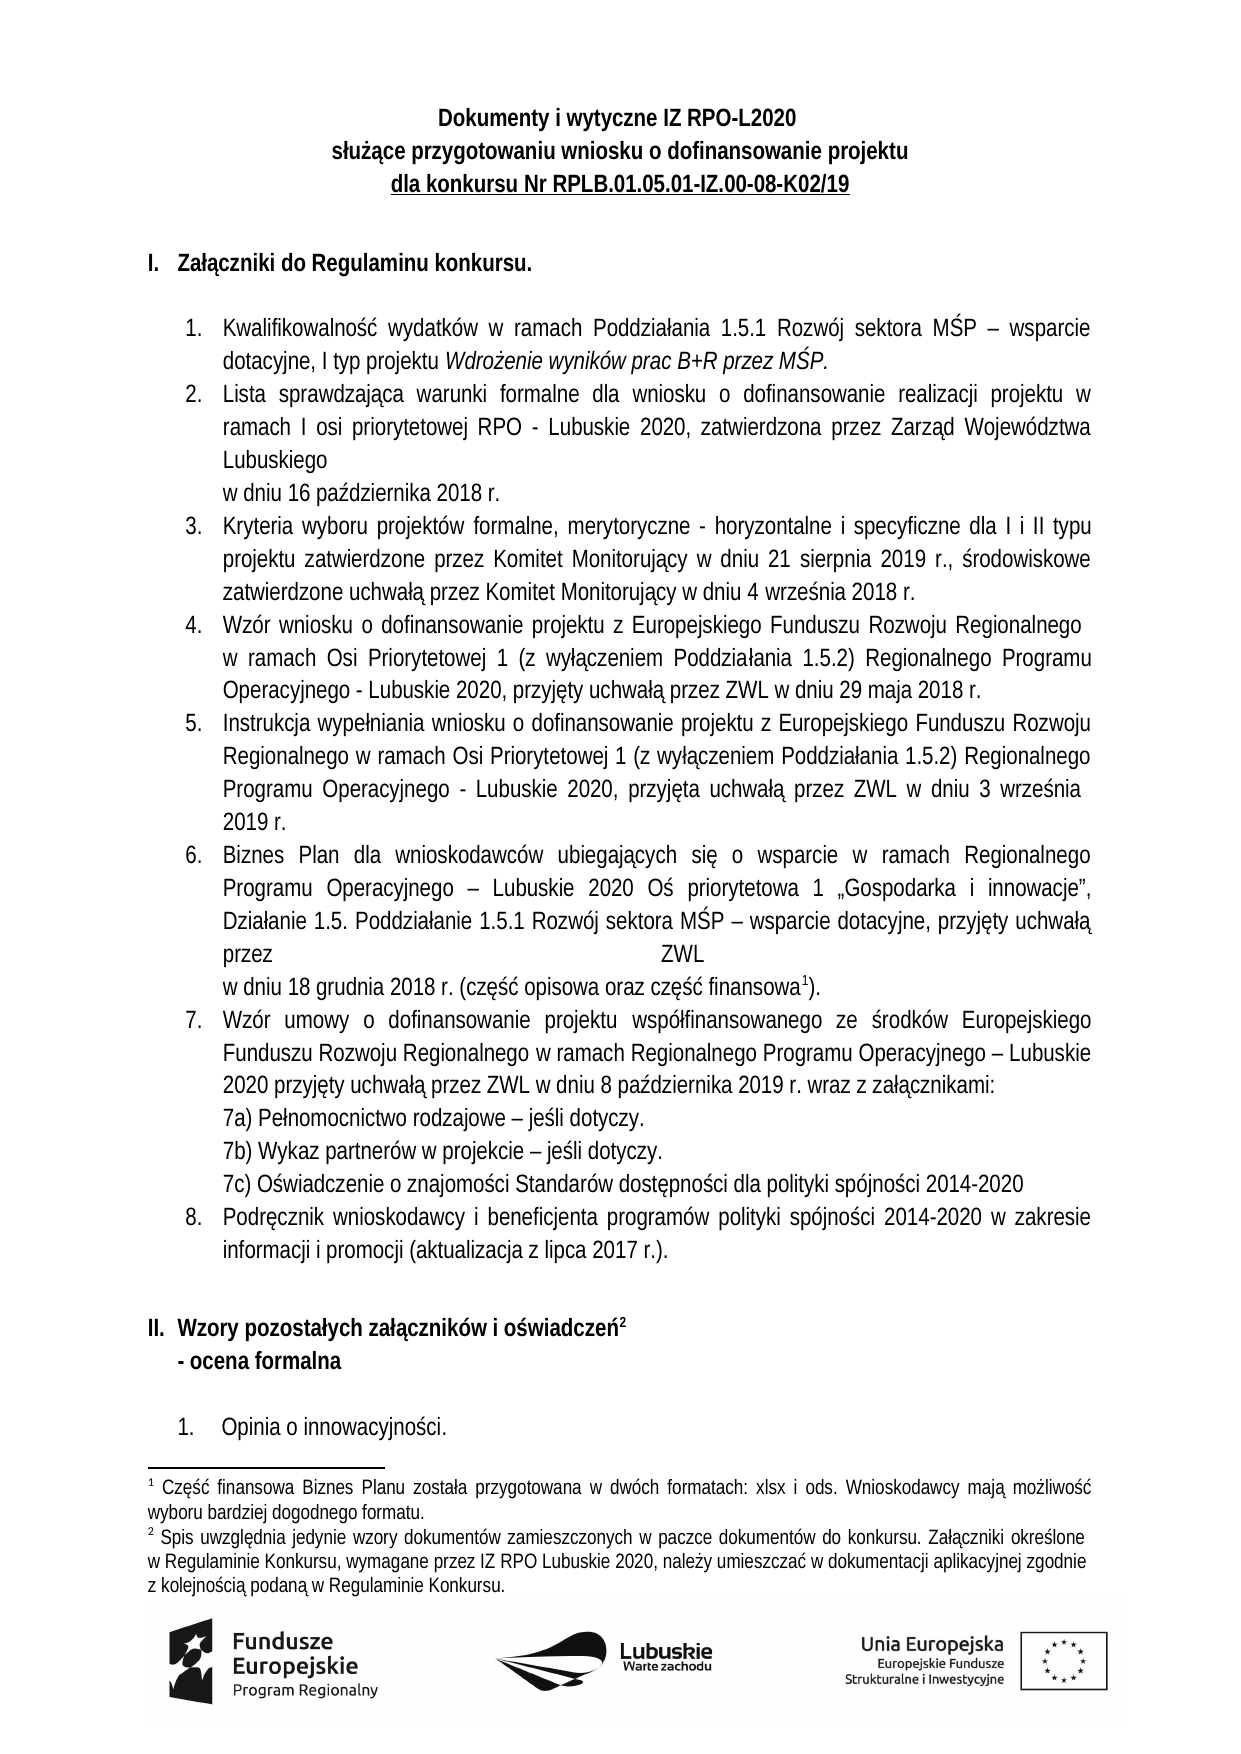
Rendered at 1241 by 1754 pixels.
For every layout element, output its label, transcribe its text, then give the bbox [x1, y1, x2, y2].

list Biznes Plan dla wnioskodawców ubiegających się o wsparcie w ramach Regionalnego Programu Operacyjnego – Lubuskie 2020 Oś priorytetowa 1 „Gospodarka i innowacje”, Działanie 1.5. Poddziałanie 1.5.1 Rozwój sektora MŚP – wsparcie dotacyjne, przyjęty uchwałą przez ZWL w dniu 18 grudnia 2018 r. (część opisowa oraz część finansowa). [185, 840, 1093, 1000]
list 7c) Oświadczenie o znajomości Standarów dostępności dla polityki spójności 2014-2020 [223, 1169, 1093, 1198]
text dla konkursu Nr RPLB.01.05.01-IZ.00-08-K02/19 [148, 169, 1093, 198]
list Lista sprawdzająca warunki formalne dla wniosku o dofinansowanie realizacji projektu w ramach I osi priorytetowej RPO - Lubuskie 2020, zatwierdzona przez Zarząd Województwa Lubuskiego w dniu 16 października 2018 r. [185, 379, 1093, 507]
list Podręcznik wnioskodawcy i beneficjenta programów polityki spójności 2014-2020 w zakresie informacji i promocji (aktualizacja z lipca 2017 r.). [185, 1202, 1093, 1264]
list Opinia o innowacyjności. [177, 1412, 1093, 1441]
list Instrukcja wypełniania wniosku o dofinansowanie projektu z Europejskiego Funduszu Rozwoju Regionalnego w ramach Osi Priorytetowej 1 (z wyłączeniem Poddziałania 1.5.2) Regionalnego Programu Operacyjnego - Lubuskie 2020, przyjęta uchwałą przez ZWL w dniu 3 września 2019 r. [185, 708, 1093, 836]
list Wzory pozostałych załączników i oświadczeń [148, 1313, 1093, 1342]
text Dokumenty i wytyczne IZ RPO-L2020 służące przygotowaniu wniosku o dofinansowanie projektu [148, 103, 1093, 165]
picture [147, 1597, 1127, 1726]
list Wzór wniosku o dofinansowanie projektu z Europejskiego Funduszu Rozwoju Regionalnego w ramach Osi Priorytetowej 1 (z wyłączeniem Poddziałania 1.5.2) Regionalnego Programu Operacyjnego - Lubuskie 2020, przyjęty uchwałą przez ZWL w dniu 29 maja 2018 r. [185, 610, 1093, 704]
list 7a) Pełnomocnictwo rodzajowe – jeśli dotyczy. [223, 1103, 1093, 1132]
list Kwalifikowalność wydatków w ramach Poddziałania 1.5.1 Rozwój sektora MŚP – wsparcie dotacyjne, I typ projektu Wdrożenie wyników prac B+R przez MŚP. [185, 313, 1093, 375]
list 7b) Wykaz partnerów w projekcie – jeśli dotyczy. [223, 1136, 1093, 1165]
list Załączniki do Regulaminu konkursu. [148, 248, 1093, 276]
list Wzór umowy o dofinansowanie projektu współfinansowanego ze środków Europejskiego Funduszu Rozwoju Regionalnego w ramach Regionalnego Programu Operacyjnego – Lubuskie 2020 przyjęty uchwałą przez ZWL w dniu 8 października 2019 r. wraz z załącznikami: [185, 1005, 1093, 1099]
list - ocena formalna [177, 1346, 1093, 1375]
list Kryteria wyboru projektów formalne, merytoryczne - horyzontalne i specyficzne dla I i II typu projektu zatwierdzone przez Komitet Monitorujący w dniu 21 sierpnia 2019 r., środowiskowe zatwierdzone uchwałą przez Komitet Monitorujący w dniu 4 września 2018 r. [185, 511, 1093, 605]
